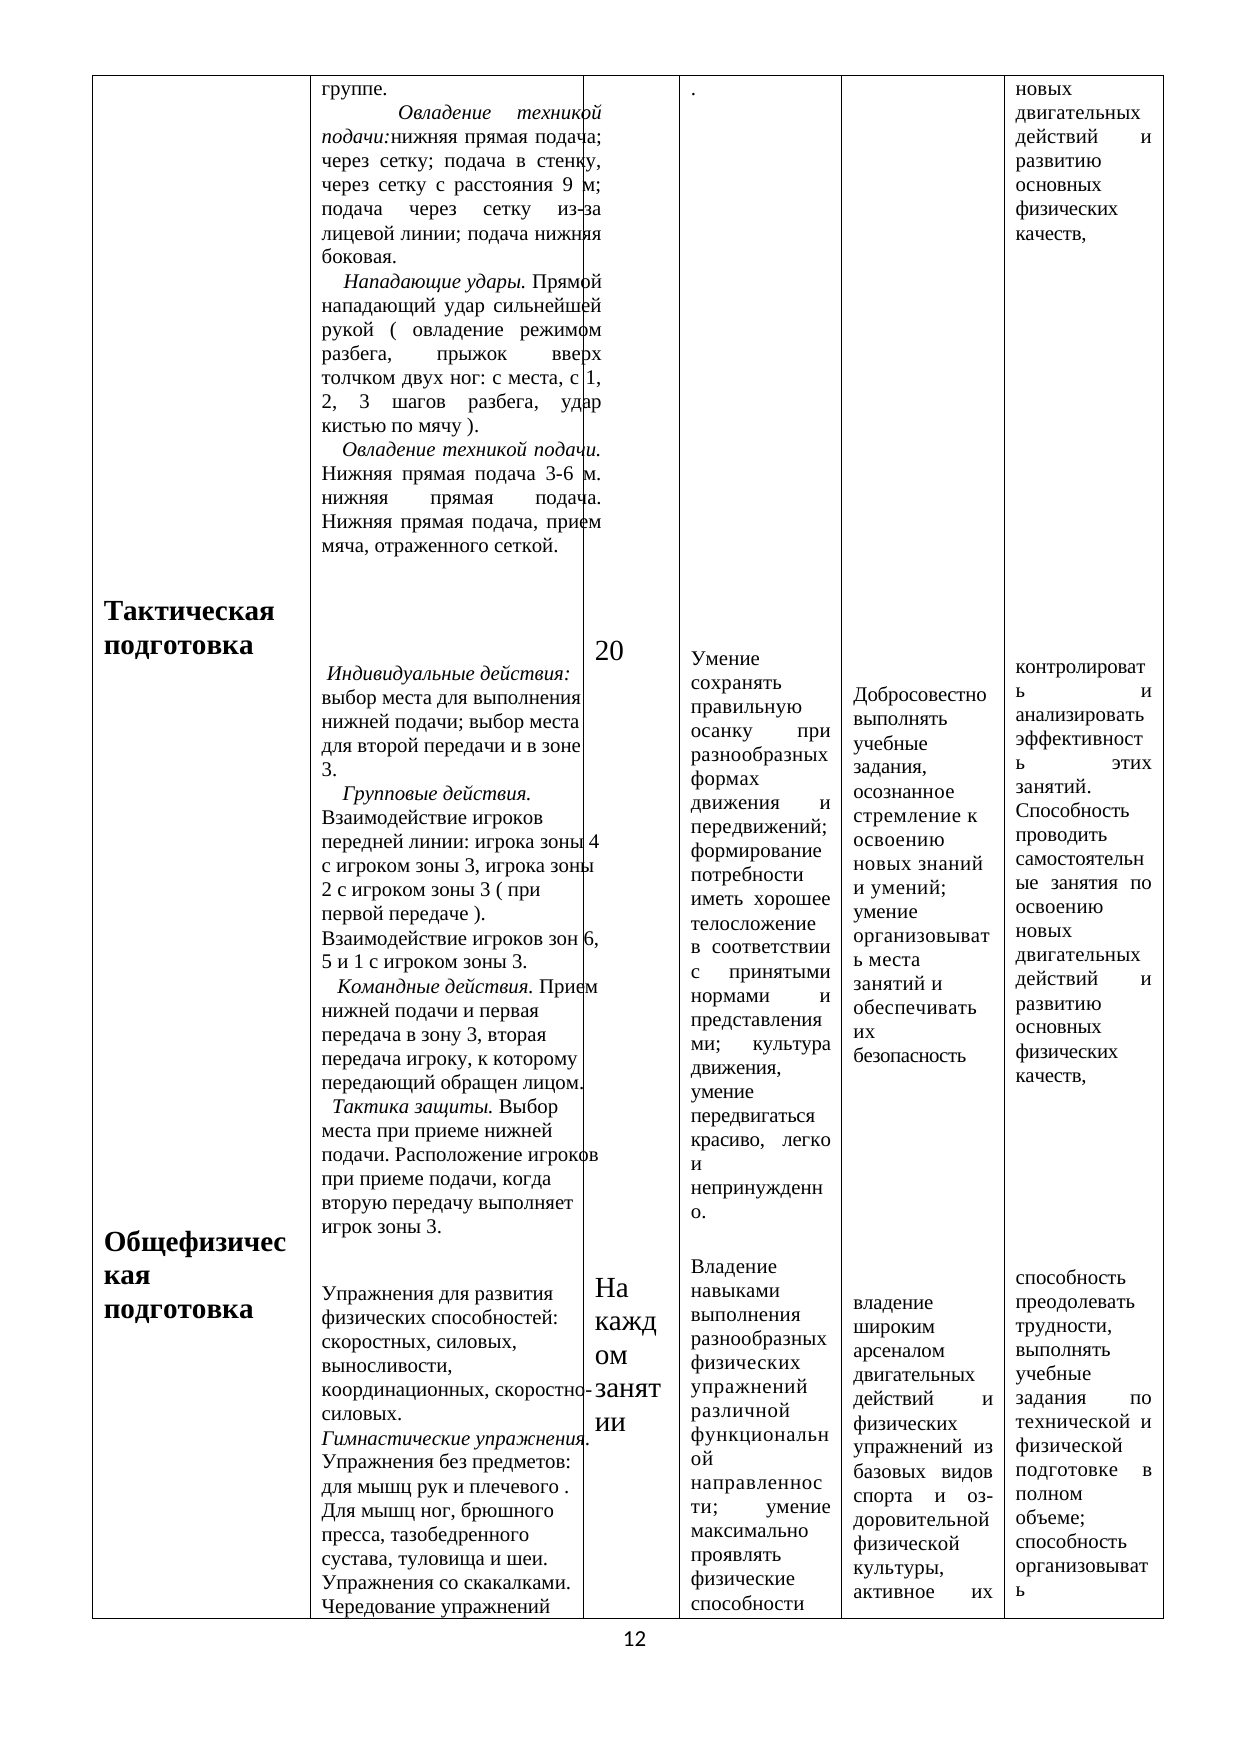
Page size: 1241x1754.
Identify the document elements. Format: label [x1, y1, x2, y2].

table_cell [842, 76, 1004, 1618]
table_cell [584, 76, 679, 1618]
table_cell [1005, 76, 1163, 1618]
table_cell [93, 76, 310, 1618]
table_cell [311, 76, 583, 1618]
table_cell [680, 76, 841, 1618]
